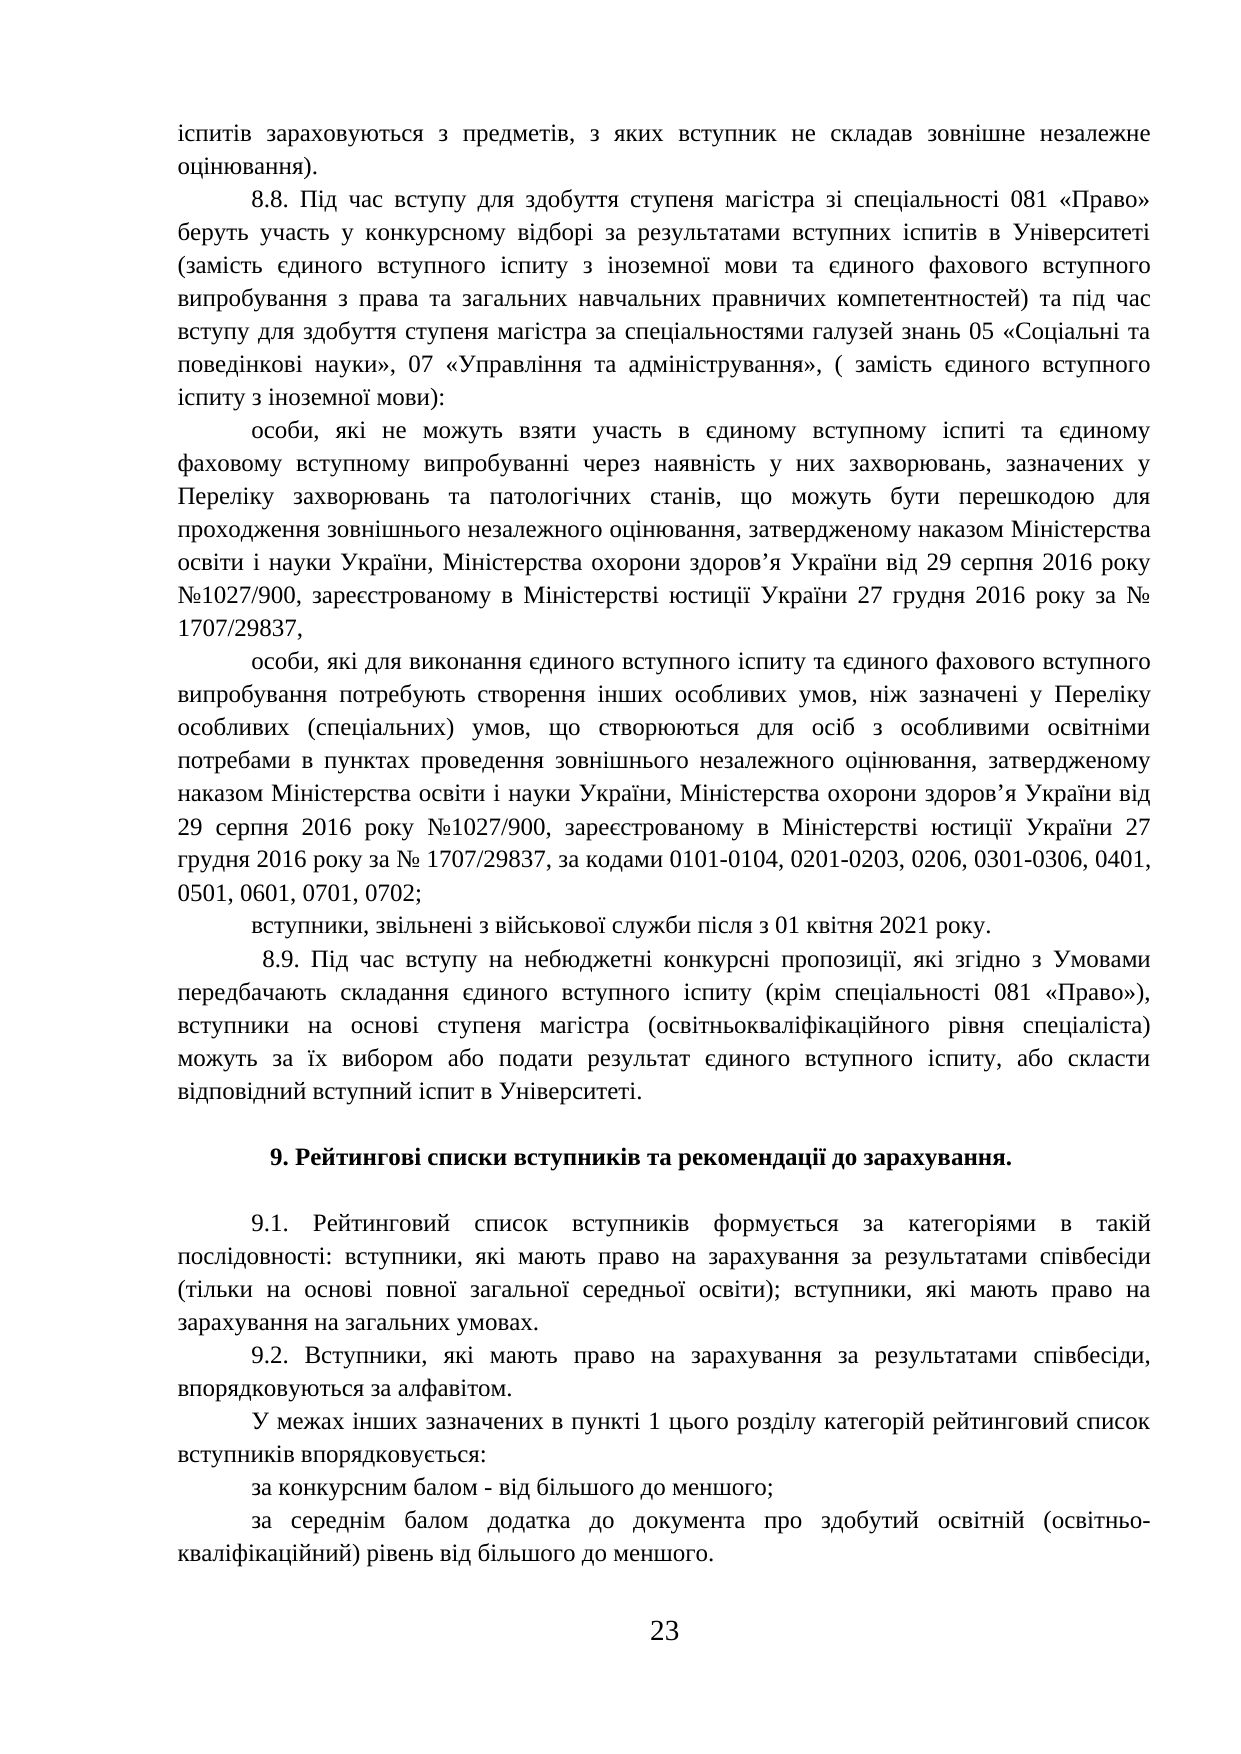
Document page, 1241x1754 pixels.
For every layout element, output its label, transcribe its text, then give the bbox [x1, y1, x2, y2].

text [177, 118, 1152, 180]
text 9.2. Вступники, які мають право на зарахування за результатами співбесіди, впорядковуються за алфавітом. [177, 1340, 1152, 1402]
text 8.8. Під час вступу для здобуття ступеня магістра зі спеціальності 081 «Право» беруть участь у конкурсному відборі за результатами вступних іспитів в Університеті (замість єдиного вступного іспиту з іноземної мови та єдиного фахового вступного випробування з права та загальних навчальних правничих компетентностей) та під час вступу для здобуття ступеня магістра за спеціальностями галузей знань 05 «Соціальні та поведінкові науки», 07 «Управління та адміністрування», ( замість єдиного вступного іспиту з іноземної мови): [177, 184, 1152, 411]
text за середнім балом додатка до документа про здобутий освітній (освітньо-кваліфікаційний) рівень від більшого до меншого. [177, 1505, 1152, 1567]
text 9. Рейтингові списки вступників та рекомендації до зарахування. [177, 1142, 1105, 1171]
text У межах інших зазначених в пункті 1 цього розділу категорій рейтинговий список вступників впорядковується: [177, 1406, 1152, 1468]
text за конкурсним балом - від більшого до меншого; [177, 1472, 1152, 1501]
text особи, які не можуть взяти участь в єдиному вступному іспиті та єдиному фаховому вступному випробуванні через наявність у них захворювань, зазначених у Переліку захворювань та патологічних станів, що можуть бути перешкодою для проходження зовнішнього незалежного оцінювання, затвердженому наказом Міністерства освіти і науки України, Міністерства охорони здоров’я України від 29 серпня 2016 року №1027/900, зареєстрованому в Міністерстві юстиції України 27 грудня 2016 року за № 1707/29837, [177, 415, 1152, 642]
text 8.9. Під час вступу на небюджетні конкурсні пропозиції, які згідно з Умовами передбачають складання єдиного вступного іспиту (крім спеціальності 081 «Право»), вступники на основі ступеня магістра (освітньокваліфікаційного рівня спеціаліста) можуть за їх вибором або подати результат єдиного вступного іспиту, або скласти відповідний вступний іспит в Університеті. [177, 944, 1152, 1104]
text вступники, звільнені з військової служби після з 01 квітня 2021 року. [177, 911, 1152, 939]
text особи, які для виконання єдиного вступного іспиту та єдиного фахового вступного випробування потребують створення інших особливих умов, ніж зазначені у Переліку особливих (спеціальних) умов, що створюються для осіб з особливими освітніми потребами в пунктах проведення зовнішнього незалежного оцінювання, затвердженому наказом Міністерства освіти і науки України, Міністерства охорони здоров’я України від 29 серпня 2016 року №1027/900, зареєстрованому в Міністерстві юстиції України 27 грудня 2016 року за № 1707/29837, за кодами 0101-0104, 0201-0203, 0206, 0301-0306, 0401, 0501, 0601, 0701, 0702; [177, 646, 1152, 906]
text 9.1. Рейтинговий список вступників формується за категоріями в такій послідовності: вступники, які мають право на зарахування за результатами співбесіди (тільки на основі повної загальної середньої освіти); вступники, які мають право на зарахування на загальних умовах. [177, 1208, 1152, 1336]
